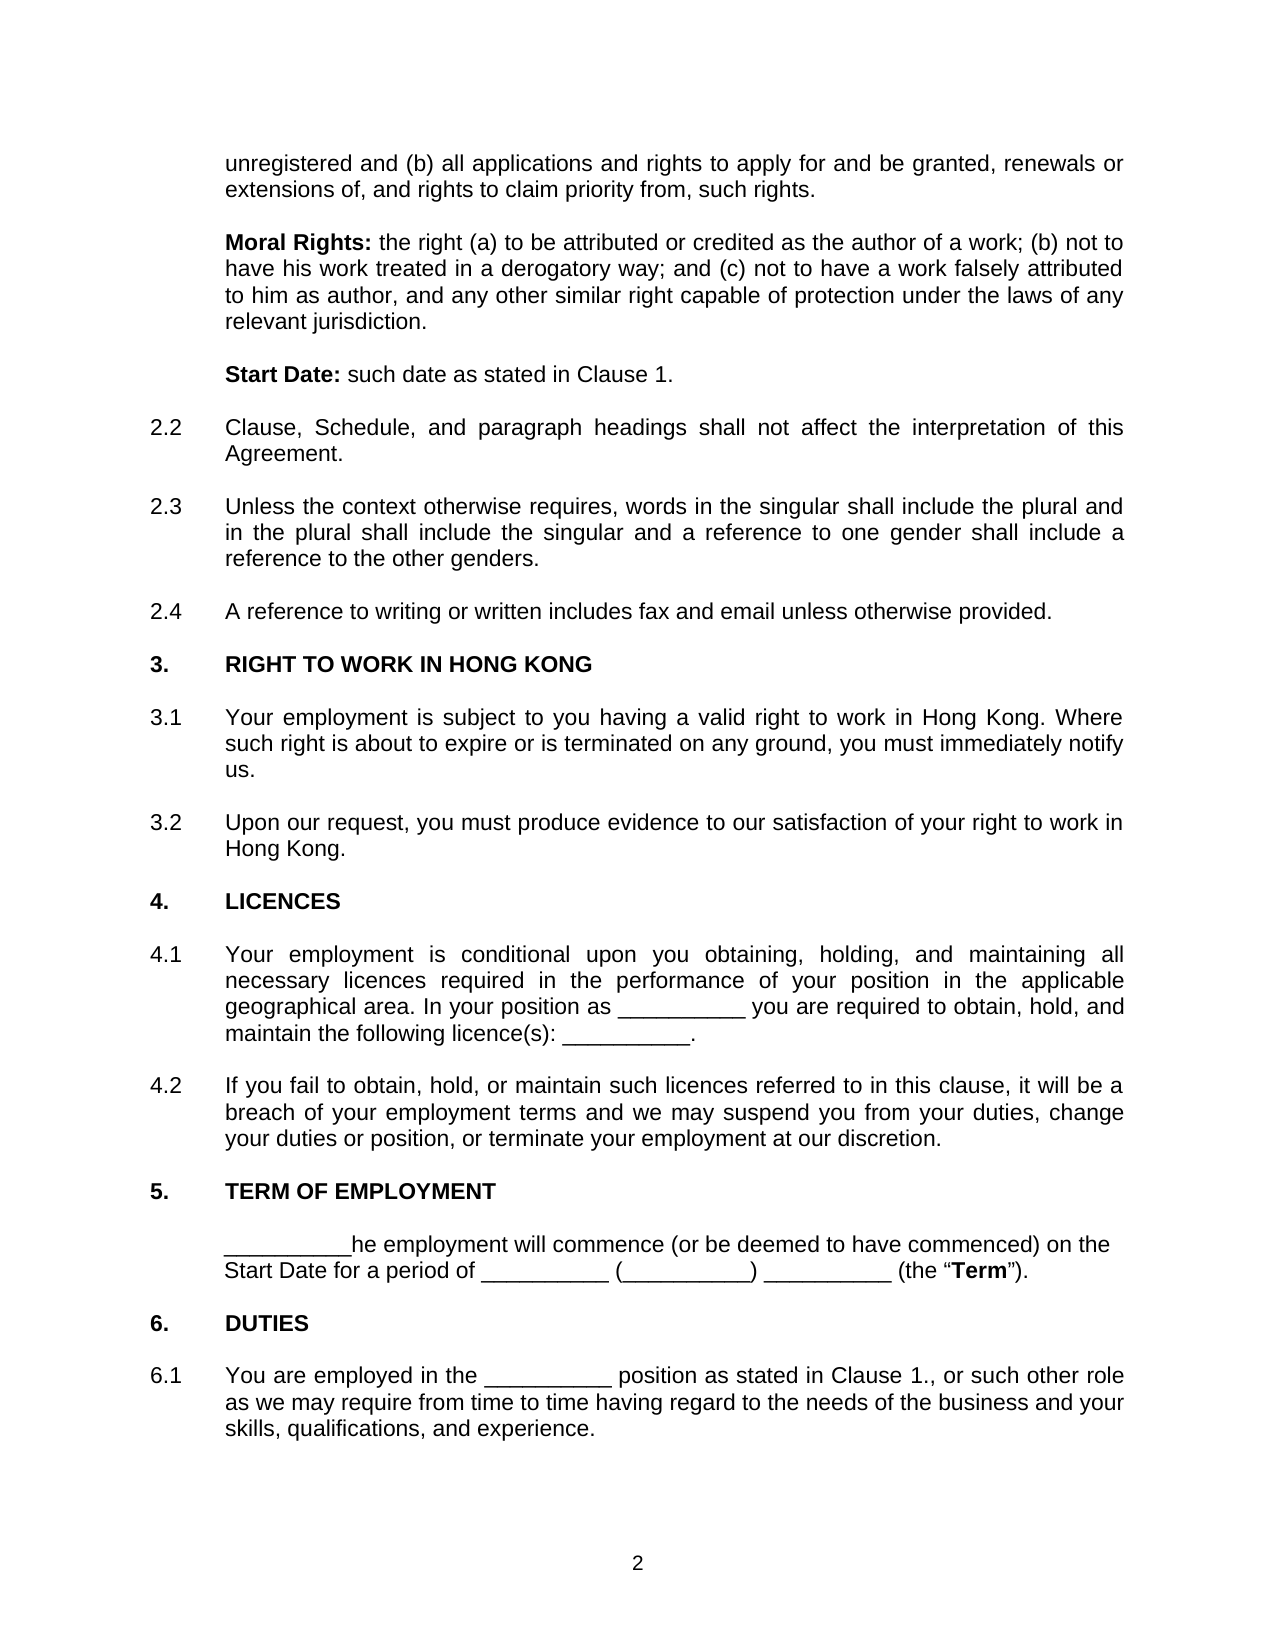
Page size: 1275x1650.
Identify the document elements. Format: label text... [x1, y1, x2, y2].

list If you fail to obtain, hold, or maintain such licences referred to in this clause, it will be a breach of your employment terms and we may suspend you from your duties, change your duties or position, or terminate your employment at our discretion. [150, 1072, 1125, 1151]
list Clause, Schedule, and paragraph headings shall not affect the interpretation of this Agreement. [150, 413, 1125, 466]
list RIGHT TO WORK IN HONG KONG [150, 651, 1125, 677]
list Unless the context otherwise requires, words in the singular shall include the plural and in the plural shall include the singular and a reference to one gender shall include a reference to the other genders. [150, 493, 1125, 572]
list Your employment is conditional upon you obtaining, holding, and maintaining all necessary licences required in the performance of your position in the applicable geographical area. In your position as __________ you are required to obtain, hold, and maintain the following licence(s): __________. [150, 941, 1125, 1046]
list Moral Rights: the right (a) to be attributed or credited as the author of a work; (b) not to have his work treated in a derogatory way; and (c) not to have a work falsely attributed to him as author, and any other similar right capable of protection under the laws of any relevant jurisdiction. [225, 229, 1125, 334]
list Start Date: such date as stated in Clause 1. [225, 361, 1125, 387]
list __________he employment will commence (or be deemed to have commenced) on the Start Date for a period of __________ (__________) __________ (the “Term”). [224, 1231, 1125, 1283]
list TERM OF EMPLOYMENT [150, 1178, 1125, 1204]
list A reference to writing or written includes fax and email unless otherwise provided. [150, 598, 1125, 624]
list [225, 150, 1125, 203]
list Upon our request, you must produce evidence to our satisfaction of your right to work in Hong Kong. [150, 809, 1125, 862]
list DUTIES [150, 1309, 1125, 1336]
list Your employment is subject to you having a valid right to work in Hong Kong. Where such right is about to expire or is terminated on any ground, you must immediately notify us. [150, 703, 1125, 782]
list You are employed in the __________ position as stated in Clause 1., or such other role as we may require from time to time having regard to the needs of the business and your skills, qualifications, and experience. [150, 1362, 1125, 1441]
list LICENCES [150, 888, 1125, 914]
